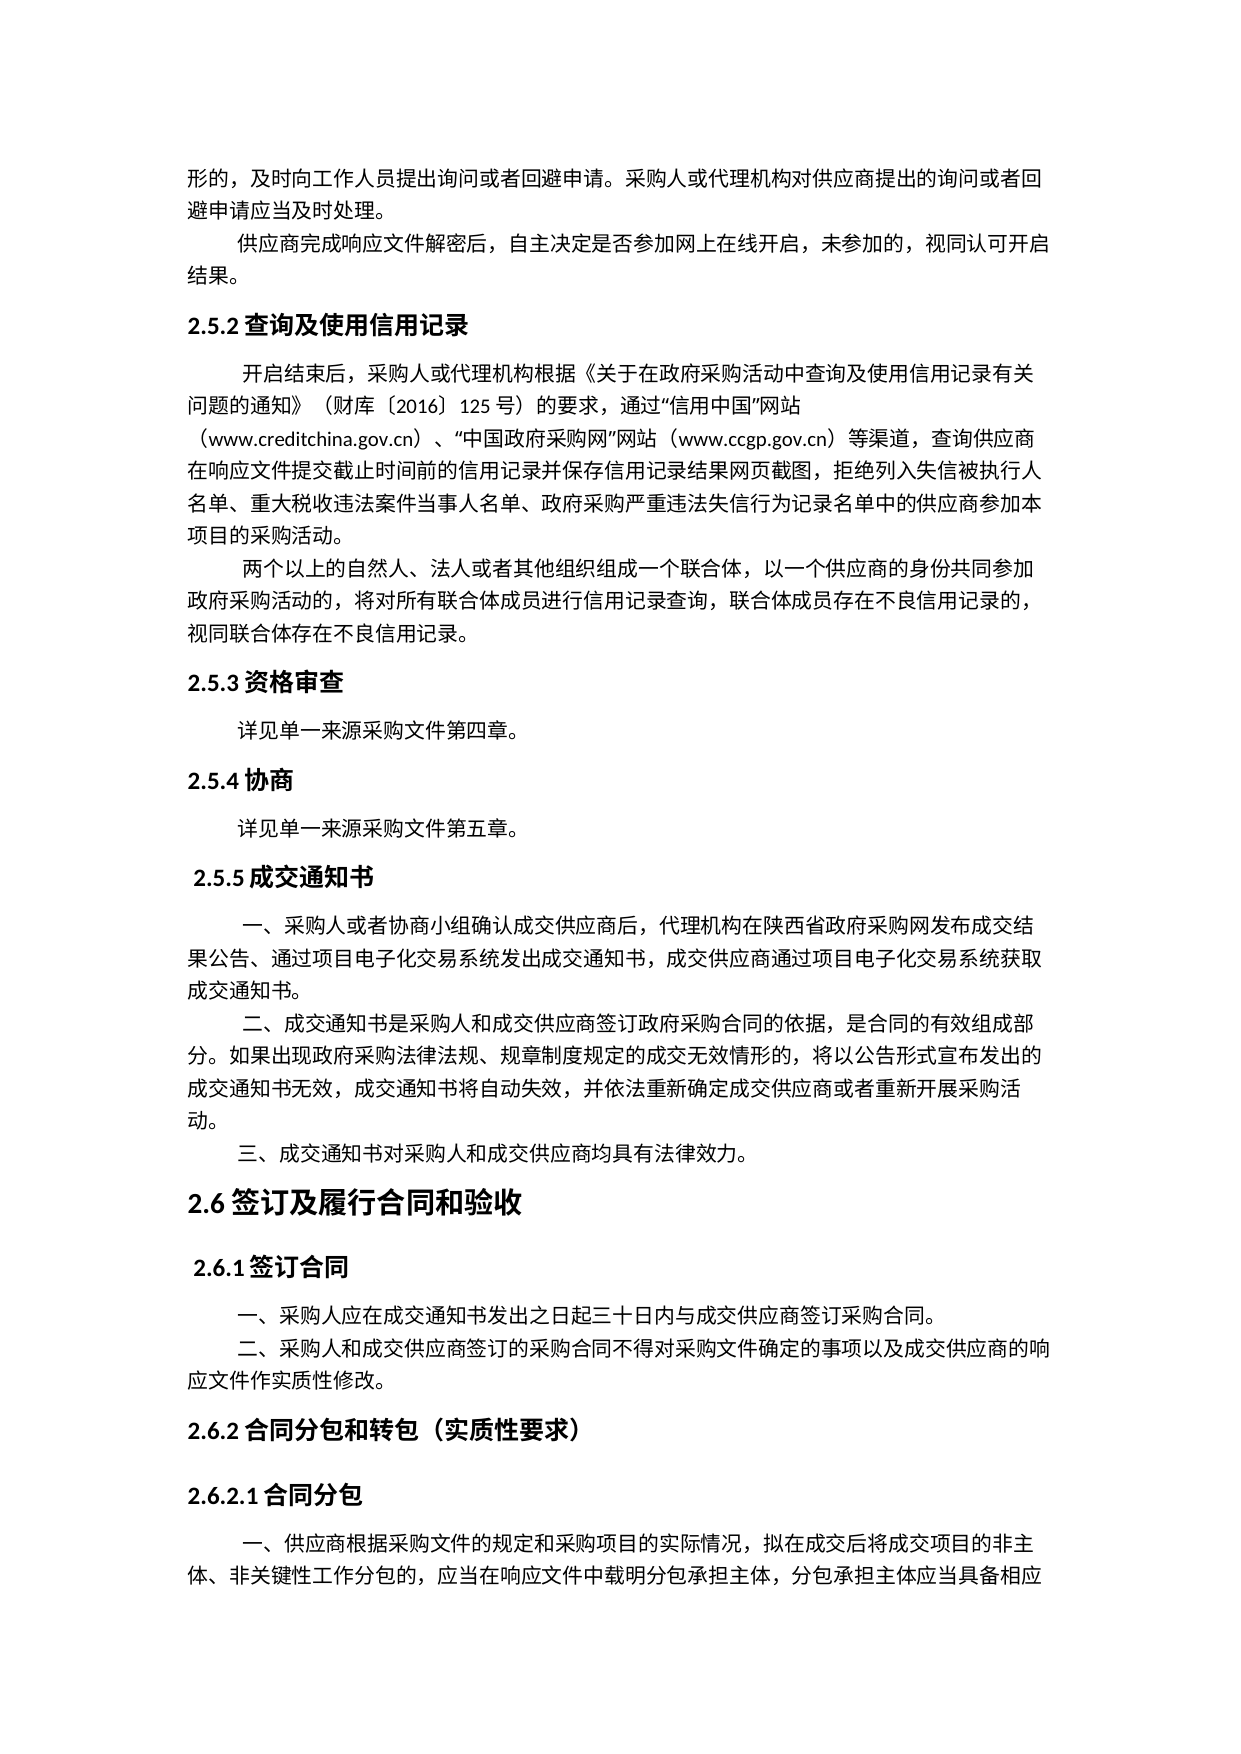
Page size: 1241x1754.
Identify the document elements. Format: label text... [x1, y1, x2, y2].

text 一、采购人或者协商小组确认成交供应商后，代理机构在陕西省政府采购网发布成交结果公告、通过项目电子化交易系统发出成交通知书，成交供应商通过项目电子化交易系统获取成交通知书。 [187, 909, 1053, 1007]
text 2.5.5成交通知书 [187, 844, 1053, 909]
text 2.5.4协商 [187, 747, 1053, 812]
text 2.6.2.1合同分包 [187, 1462, 1053, 1527]
text 详见单一来源采购文件第四章。 [187, 714, 1053, 747]
text 2.6.1签订合同 [187, 1234, 1053, 1299]
text 三、成交通知书对采购人和成交供应商均具有法律效力。 [187, 1137, 1053, 1169]
text 详见单一来源采购文件第五章。 [187, 812, 1053, 844]
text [187, 1527, 1053, 1592]
text 2.6.2合同分包和转包（实质性要求） [187, 1397, 1053, 1462]
text 两个以上的自然人、法人或者其他组织组成一个联合体，以一个供应商的身份共同参加政府采购活动的，将对所有联合体成员进行信用记录查询，联合体成员存在不良信用记录的，视同联合体存在不良信用记录。 [187, 552, 1053, 649]
text 一、采购人应在成交通知书发出之日起三十日内与成交供应商签订采购合同。 [187, 1299, 1053, 1332]
text 2.5.2查询及使用信用记录 [187, 292, 1053, 357]
text 二、成交通知书是采购人和成交供应商签订政府采购合同的依据，是合同的有效组成部分。如果出现政府采购法律法规、规章制度规定的成交无效情形的，将以公告形式宣布发出的成交通知书无效，成交通知书将自动失效，并依法重新确定成交供应商或者重新开展采购活动。 [187, 1007, 1053, 1137]
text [187, 162, 1053, 227]
text 2.5.3资格审查 [187, 649, 1053, 714]
text 供应商完成响应文件解密后，自主决定是否参加网上在线开启，未参加的，视同认可开启结果。 [187, 227, 1053, 292]
text 2.6签订及履行合同和验收 [187, 1169, 1053, 1234]
text 开启结束后，采购人或代理机构根据《关于在政府采购活动中查询及使用信用记录有关问题的通知》（财库〔2016〕125号）的要求，通过“信用中国”网站（www.creditchina.gov.cn）、“中国政府采购网”网站（www.ccgp.gov.cn）等渠道，查询供应商在响应文件提交截止时间前的信用记录并保存信用记录结果网页截图，拒绝列入失信被执行人名单、重大税收违法案件当事人名单、政府采购严重违法失信行为记录名单中的供应商参加本项目的采购活动。 [187, 357, 1053, 552]
text 二、采购人和成交供应商签订的采购合同不得对采购文件确定的事项以及成交供应商的响应文件作实质性修改。 [187, 1332, 1053, 1397]
